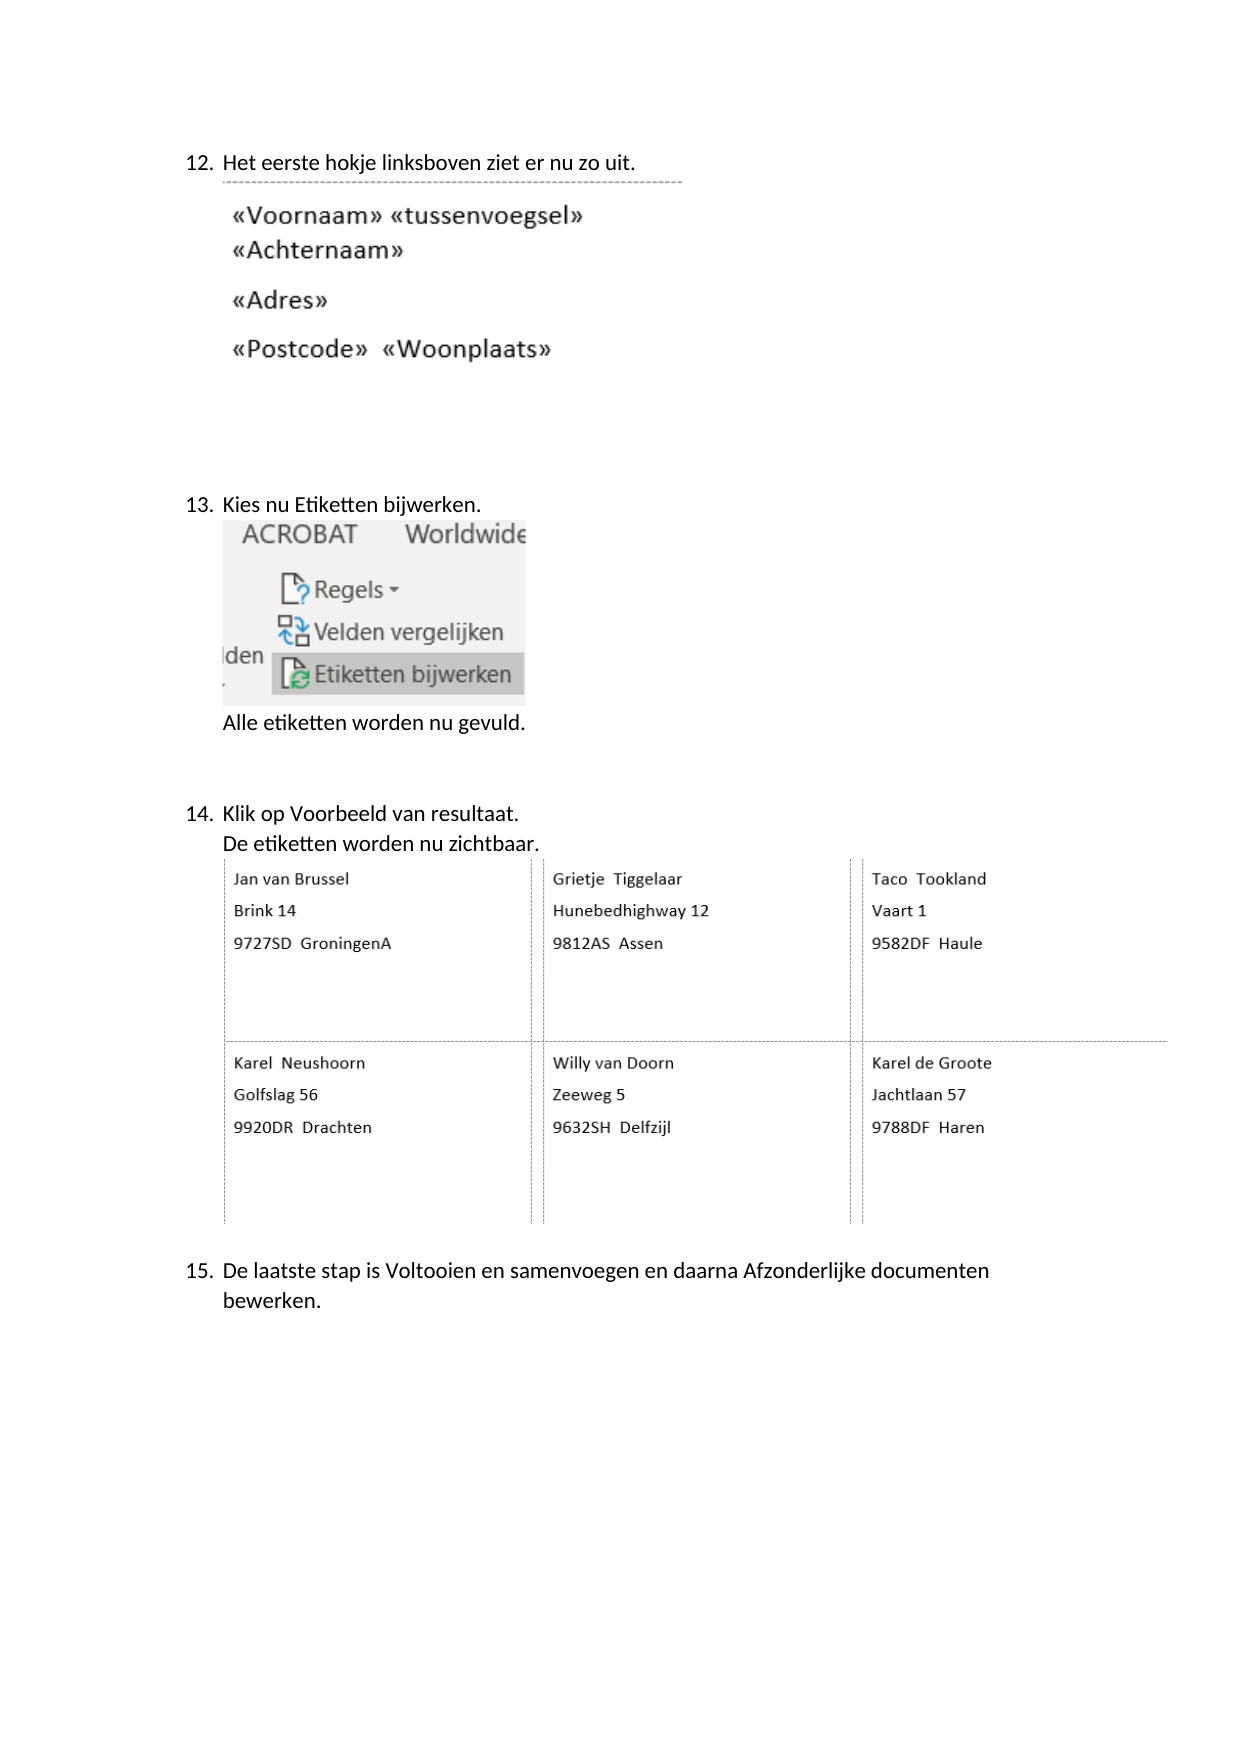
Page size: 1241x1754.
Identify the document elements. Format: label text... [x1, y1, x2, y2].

picture [222, 520, 526, 706]
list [185, 1256, 1093, 1314]
list Kies nu Etiketten bijwerken. Alle etiketten worden nu gevuld. [185, 490, 1093, 797]
picture [222, 859, 1168, 1224]
picture [222, 177, 684, 458]
